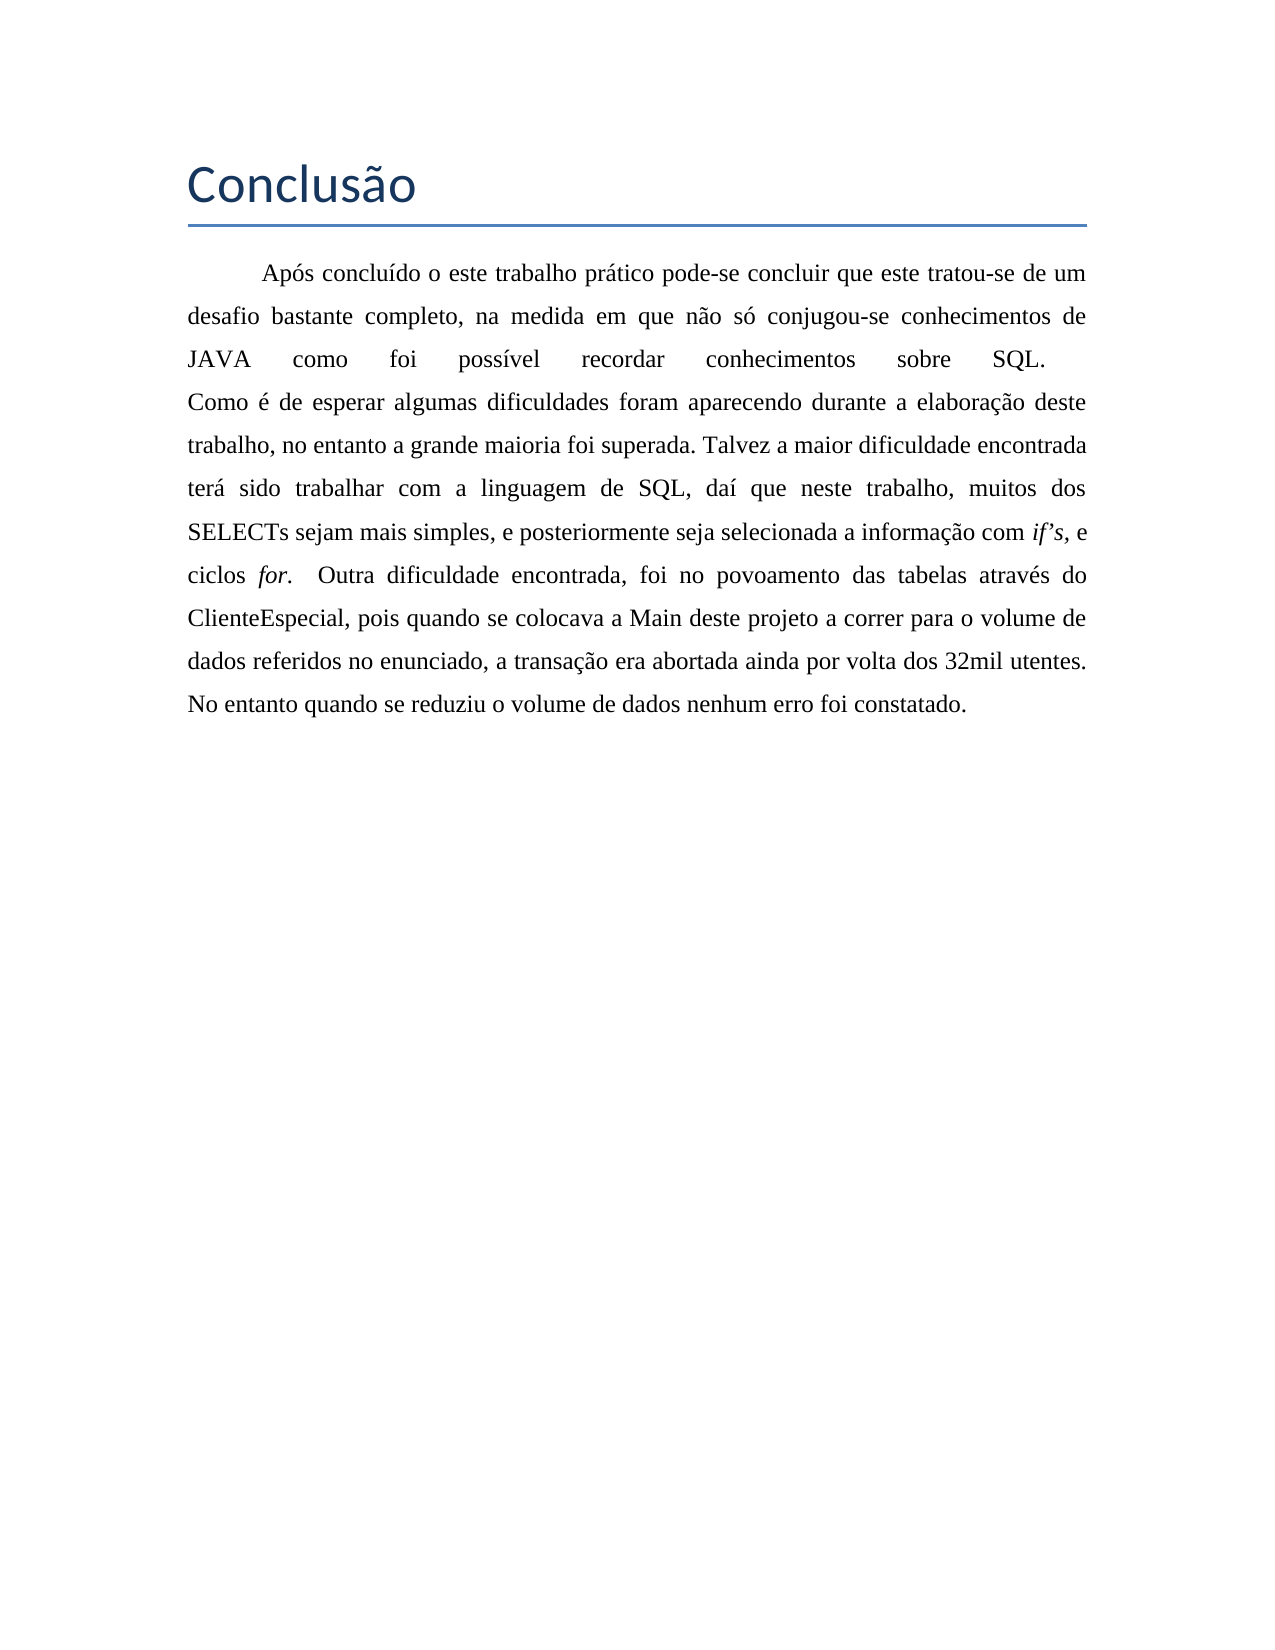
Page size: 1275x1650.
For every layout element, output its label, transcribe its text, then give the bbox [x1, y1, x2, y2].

text Após concluído o este trabalho prático pode-se concluir que este tratou-se de um desafio bastante completo, na medida em que não só conjugou-se conhecimentos de JAVA como foi possível recordar conhecimentos sobre SQL. Como é de esperar algumas dificuldades foram aparecendo durante a elaboração deste trabalho, no entanto a grande maioria foi superada. Talvez a maior dificuldade encontrada terá sido trabalhar com a linguagem de SQL, daí que neste trabalho, muitos dos SELECTs sejam mais simples, e posteriormente seja selecionada a informação com if’s, e ciclos for. Outra dificuldade encontrada, foi no povoamento das tabelas através do ClienteEspecial, pois quando se colocava a Main deste projeto a correr para o volume de dados referidos no enunciado, a transação era abortada ainda por volta dos 32mil utentes. No entanto quando se reduziu o volume de dados nenhum erro foi constatado. [187, 258, 1087, 718]
title Conclusão [187, 150, 1087, 227]
